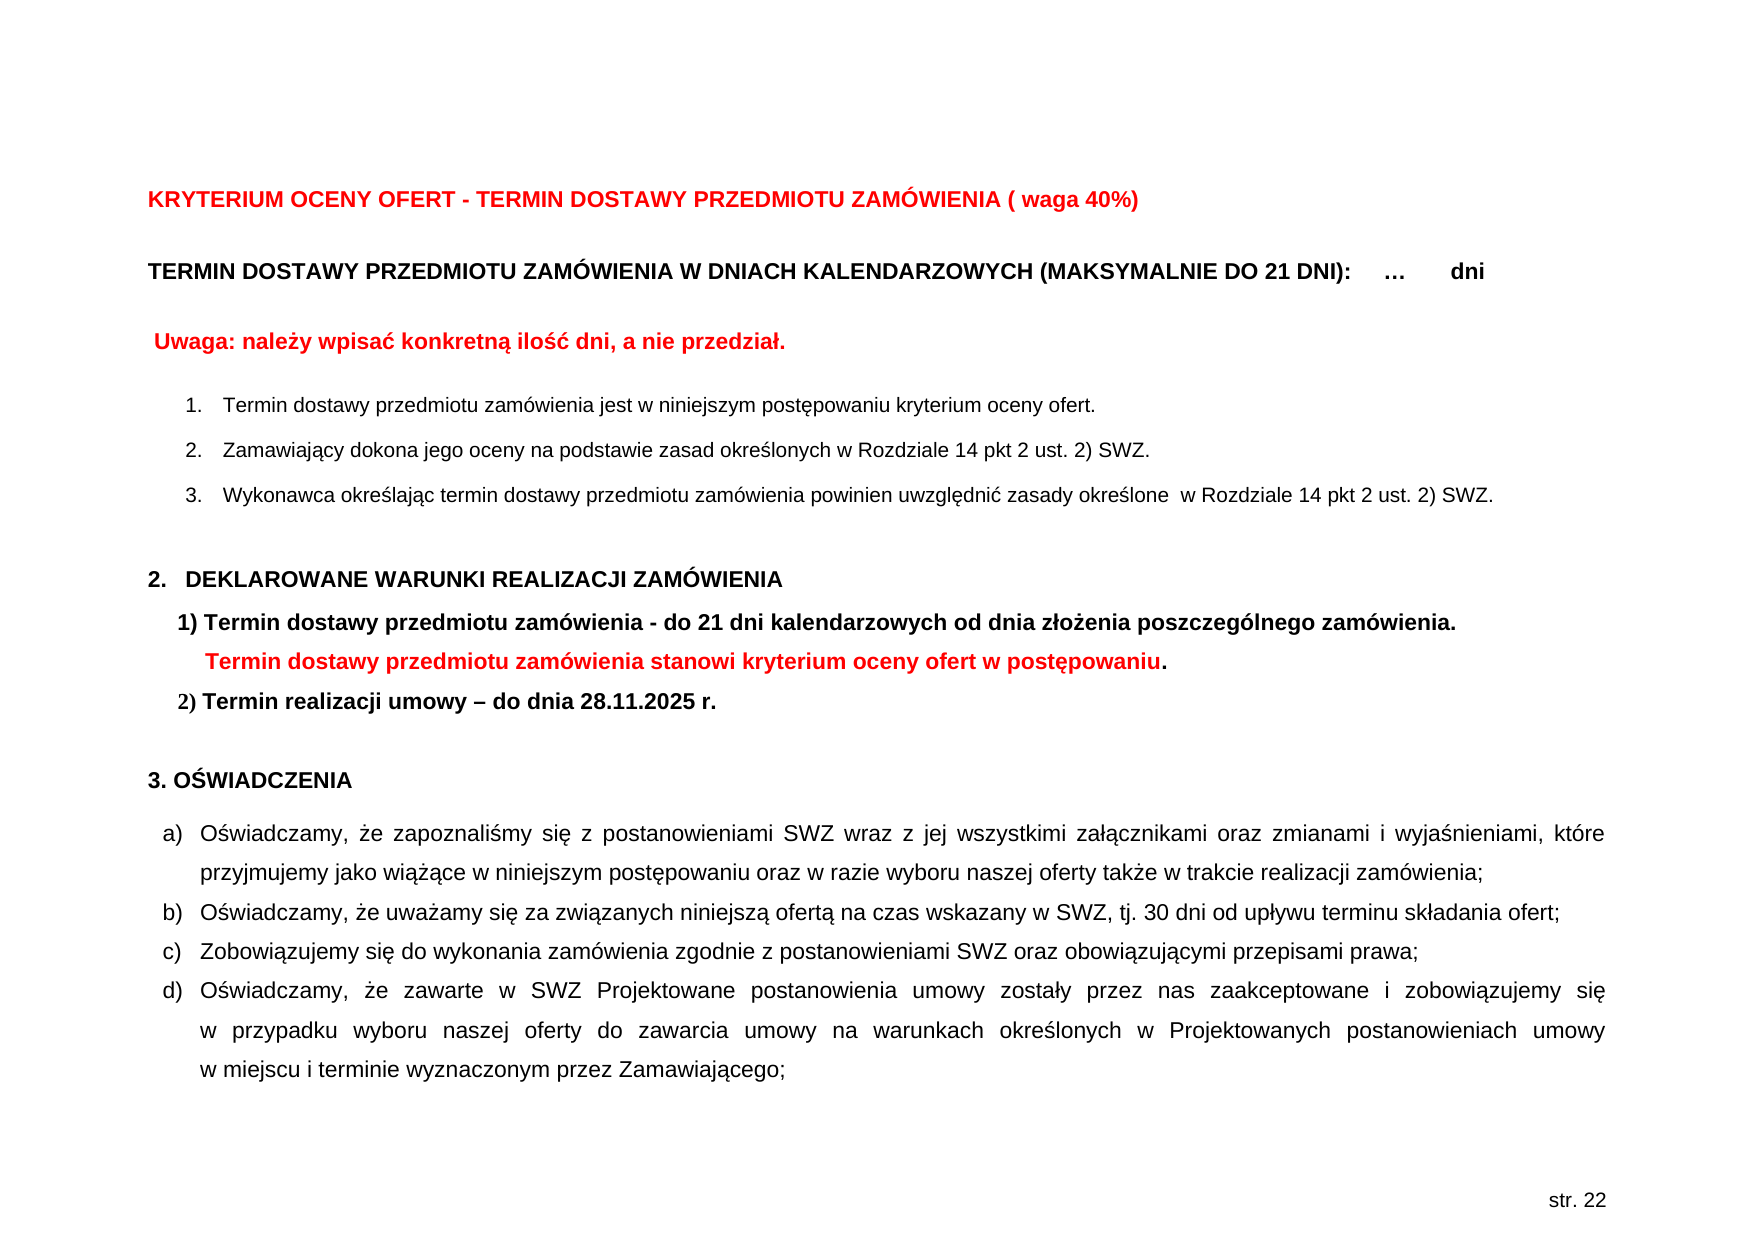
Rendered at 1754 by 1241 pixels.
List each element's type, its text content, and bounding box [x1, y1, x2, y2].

text 3. OŚWIADCZENIA [148, 767, 1606, 793]
text Termin dostawy przedmiotu zamówienia stanowi kryterium oceny ofert w postępowaniu. [148, 648, 1606, 674]
list Oświadczamy, że uważamy się za związanych niniejszą ofertą na czas wskazany w SWZ, tj. 30 dni od upływu terminu składania ofert; [162, 898, 1606, 925]
text 1) Termin dostawy przedmiotu zamówienia - do 21 dni kalendarzowych od dnia złożenia poszczególnego zamówienia. [177, 609, 1606, 635]
list Oświadczamy, że zawarte w SWZ Projektowane postanowienia umowy zostały przez nas zaakceptowane i zobowiązujemy się w przypadku wyboru naszej oferty do zawarcia umowy na warunkach określonych w Projektowanych postanowieniach umowy w miejscu i terminie wyznaczonym przez Zamawiającego; [162, 977, 1606, 1083]
text KRYTERIUM OCENY OFERT - TERMIN DOSTAWY PRZEDMIOTU ZAMÓWIENIA ( waga 40%) [148, 186, 1606, 213]
list Wykonawca określając termin dostawy przedmiotu zamówienia powinien uwzględnić zasady określone w Rozdziale 14 pkt 2 ust. 2) SWZ. [185, 482, 1606, 506]
text TERMIN DOSTAWY PRZEDMIOTU ZAMÓWIENIA W DNIACH KALENDARZOWYCH (MAKSYMALNIE DO 21 DNI): … dni [148, 258, 1606, 284]
list Termin dostawy przedmiotu zamówienia jest w niniejszym postępowaniu kryterium oceny ofert. [185, 393, 1606, 417]
list Zamawiający dokona jego oceny na podstawie zasad określonych w Rozdziale 14 pkt 2 ust. 2) SWZ. [185, 438, 1606, 462]
list Zobowiązujemy się do wykonania zamówienia zgodnie z postanowieniami SWZ oraz obowiązującymi przepisami prawa; [162, 938, 1606, 964]
text 2) Termin realizacji umowy – do dnia 28.11.2025 r. [177, 688, 1606, 714]
list DEKLAROWANE WARUNKI REALIZACJI ZAMÓWIENIA [148, 566, 1606, 592]
list Oświadczamy, że zapoznaliśmy się z postanowieniami SWZ wraz z jej wszystkimi załącznikami oraz zmianami i wyjaśnieniami, które przyjmujemy jako wiążące w niniejszym postępowaniu oraz w razie wyboru naszej oferty także w trakcie realizacji zamówienia; [162, 819, 1606, 885]
text Uwaga: należy wpisać konkretną ilość dni, a nie przedział. [148, 328, 1606, 354]
